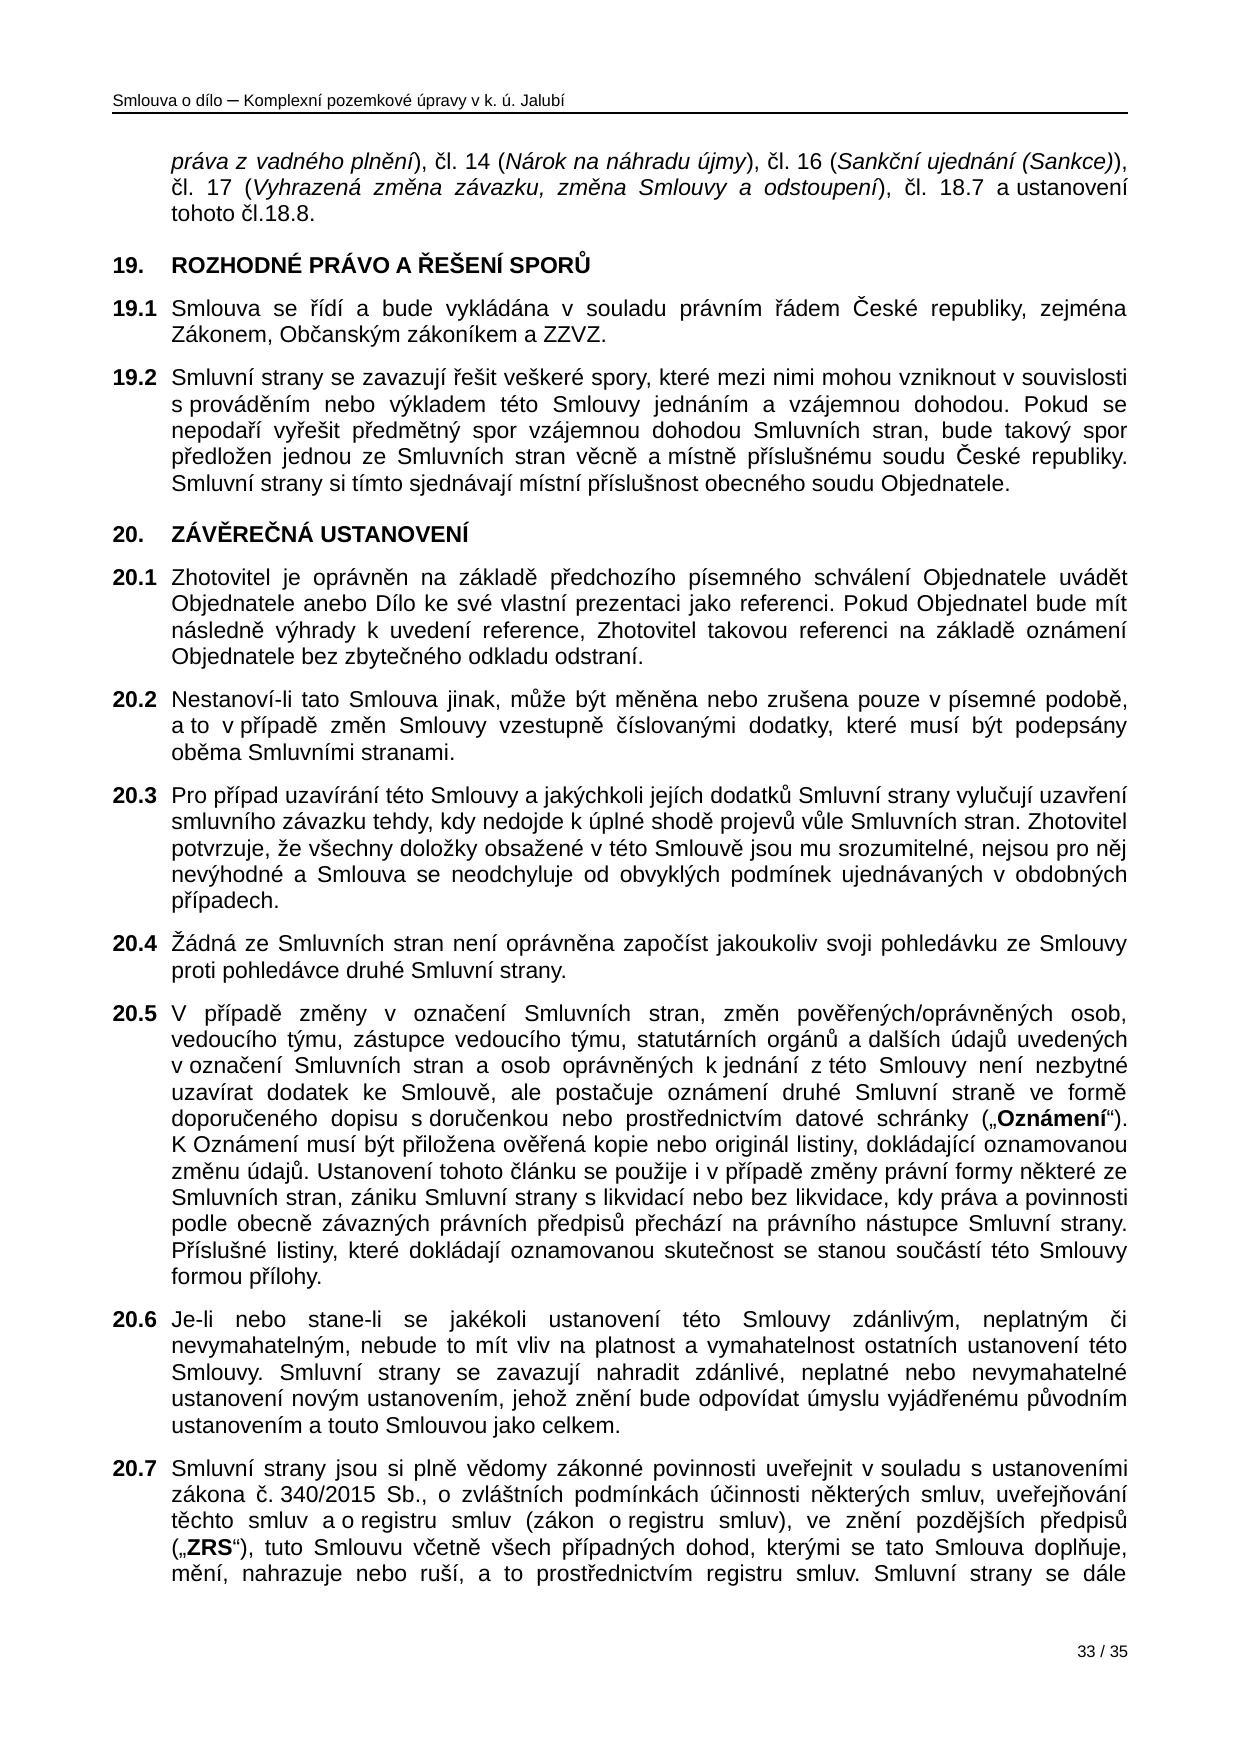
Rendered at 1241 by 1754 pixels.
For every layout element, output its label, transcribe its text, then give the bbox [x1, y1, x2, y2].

text Závěrečná ustanovení [112, 521, 1128, 547]
text Nestanoví-li tato Smlouva jinak, může být měněna nebo zrušena pouze v písemné podobě, a to v případě změn Smlouvy vzestupně číslovanými dodatky, které musí být podepsány oběma Smluvními stranami. [112, 686, 1128, 765]
text Je-li nebo stane-li se jakékoli ustanovení této Smlouvy zdánlivým, neplatným či nevymahatelným, nebude to mít vliv na platnost a vymahatelnost ostatních ustanovení této Smlouvy. Smluvní strany se zavazují nahradit zdánlivé, neplatné nebo nevymahatelné ustanovení novým ustanovením, jehož znění bude odpovídat úmyslu vyjádřenému původním ustanovením a touto Smlouvou jako celkem. [112, 1306, 1128, 1438]
text Rozhodné právo a řešení sporů [112, 252, 1128, 278]
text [112, 148, 1128, 227]
text Žádná ze Smluvních stran není oprávněna započíst jakoukoliv svoji pohledávku ze Smlouvy proti pohledávce druhé Smluvní strany. [112, 930, 1128, 983]
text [112, 1454, 1128, 1586]
text Zhotovitel je oprávněn na základě předchozího písemného schválení Objednatele uvádět Objednatele anebo Dílo ke své vlastní prezentaci jako referenci. Pokud Objednatel bude mít následně výhrady k uvedení reference, Zhotovitel takovou referenci na základě oznámení Objednatele bez zbytečného odkladu odstraní. [112, 564, 1128, 669]
text Smluvní strany se zavazují řešit veškeré spory, které mezi nimi mohou vzniknout v souvislosti s prováděním nebo výkladem této Smlouvy jednáním a vzájemnou dohodou. Pokud se nepodaří vyřešit předmětný spor vzájemnou dohodou Smluvních stran, bude takový spor předložen jednou ze Smluvních stran věcně a místně příslušnému soudu České republiky. Smluvní strany si tímto sjednávají místní příslušnost obecného soudu Objednatele. [112, 364, 1128, 496]
text V případě změny v označení Smluvních stran, změn pověřených/oprávněných osob, vedoucího týmu, zástupce vedoucího týmu, statutárních orgánů a dalších údajů uvedených v označení Smluvních stran a osob oprávněných k jednání z této Smlouvy není nezbytné uzavírat dodatek ke Smlouvě, ale postačuje oznámení druhé Smluvní straně ve formě doporučeného dopisu s doručenkou nebo prostřednictvím datové schránky („Oznámení“). K Oznámení musí být přiložena ověřená kopie nebo originál listiny, dokládající oznamovanou změnu údajů. Ustanovení tohoto článku se použije i v případě změny právní formy některé ze Smluvních stran, zániku Smluvní strany s likvidací nebo bez likvidace, kdy práva a povinnosti podle obecně závazných právních předpisů přechází na právního nástupce Smluvní strany. Příslušné listiny, které dokládají oznamovanou skutečnost se stanou součástí této Smlouvy formou přílohy. [112, 999, 1128, 1289]
text Smlouva se řídí a bude vykládána v souladu právním řádem České republiky, zejména Zákonem, Občanským zákoníkem a ZZVZ. [112, 295, 1128, 347]
text Pro případ uzavírání této Smlouvy a jakýchkoli jejích dodatků Smluvní strany vylučují uzavření smluvního závazku tehdy, kdy nedojde k úplné shodě projevů vůle Smluvních stran. Zhotovitel potvrzuje, že všechny doložky obsažené v této Smlouvě jsou mu srozumitelné, nejsou pro něj nevýhodné a Smlouva se neodchyluje od obvyklých podmínek ujednávaných v obdobných případech. [112, 782, 1128, 913]
